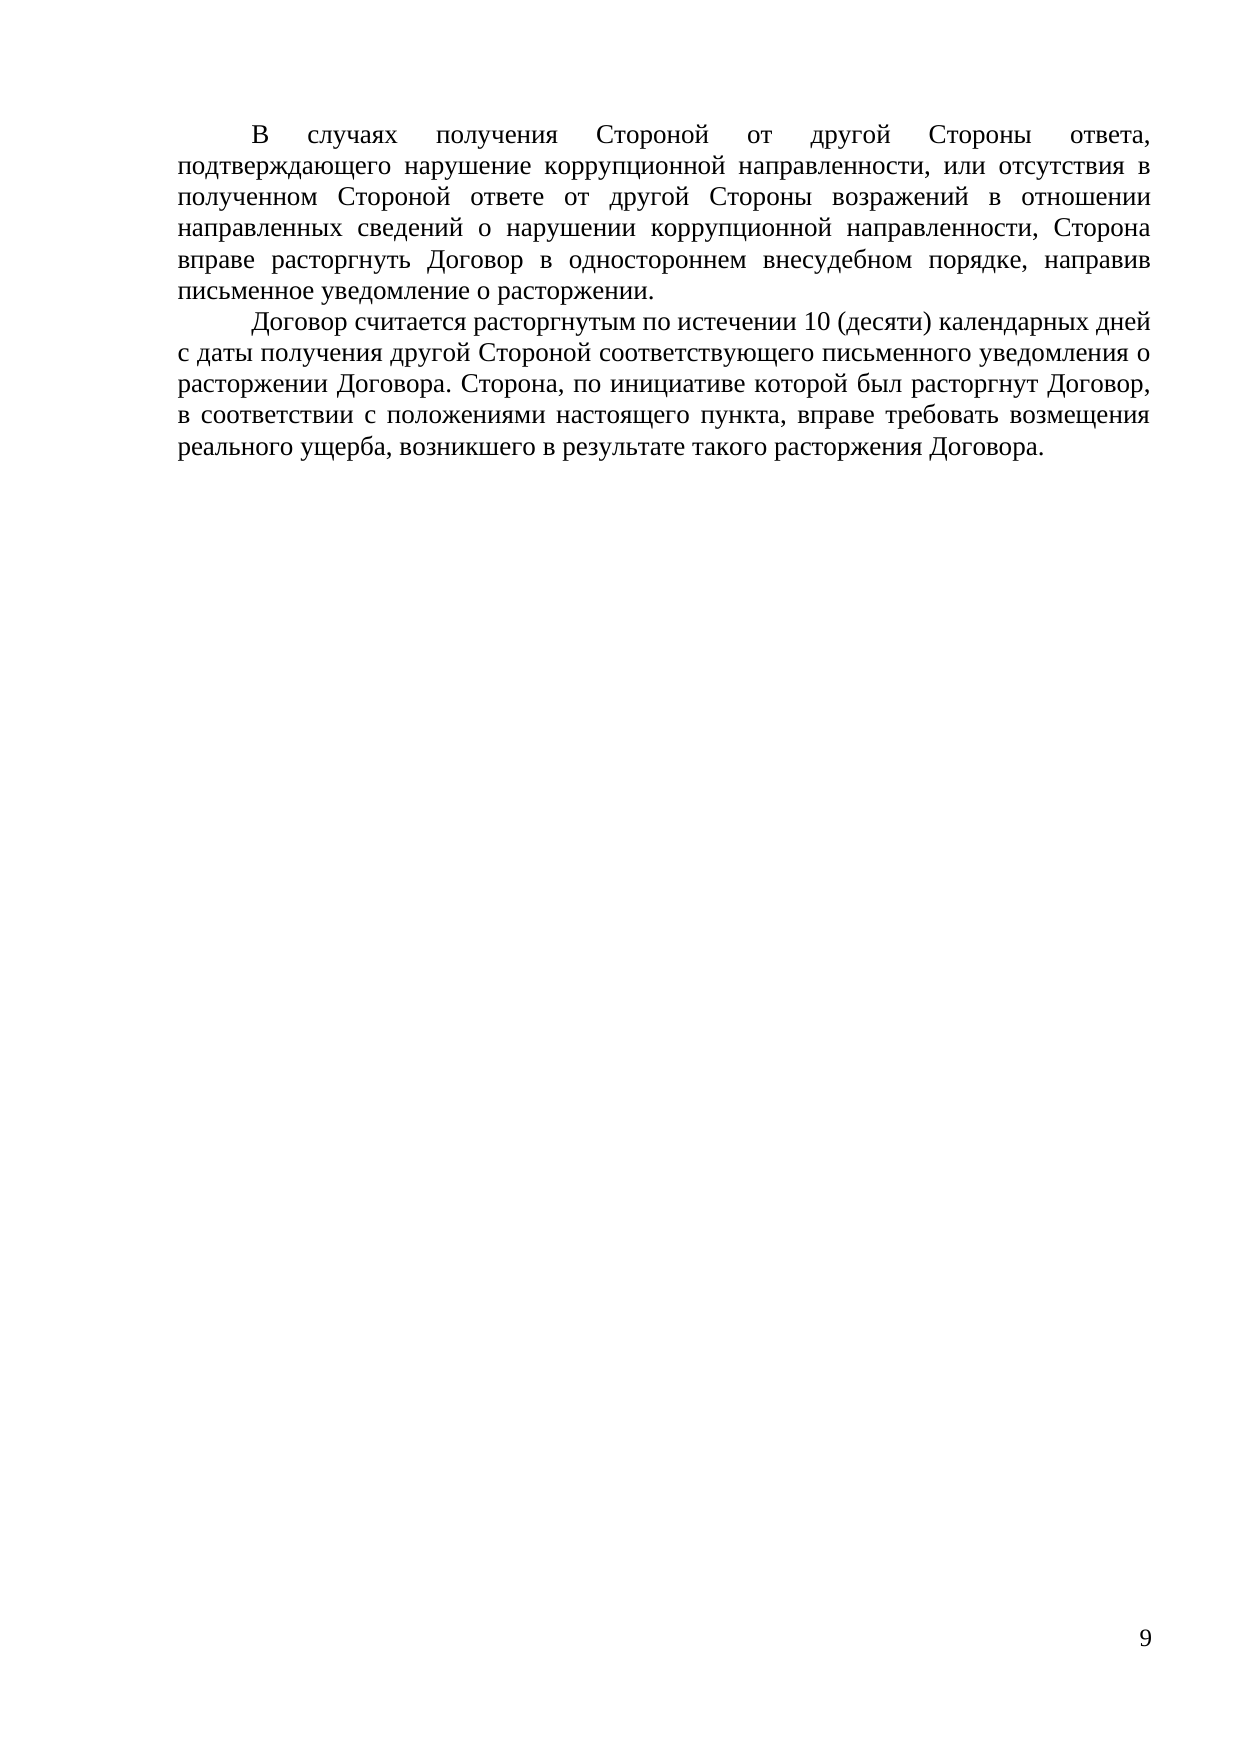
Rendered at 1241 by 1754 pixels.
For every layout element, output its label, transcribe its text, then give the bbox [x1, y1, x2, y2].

text В случаях получения Стороной от другой Стороны ответа, подтверждающего нарушение коррупционной направленности, или отсутствия в полученном Стороной ответе от другой Стороны возражений в отношении направленных сведений о нарушении коррупционной направленности, Сторона вправе расторгнуть Договор в одностороннем внесудебном порядке, направив письменное уведомление о расторжении. [177, 118, 1152, 305]
text Договор считается расторгнутым по истечении 10 (десяти) календарных дней с даты получения другой Стороной соответствующего письменного уведомления о расторжении Договора. Сторона, по инициативе которой был расторгнут Договор, в соответствии с положениями настоящего пункта, вправе требовать возмещения реального ущерба, возникшего в результате такого расторжения Договора. [177, 305, 1152, 461]
